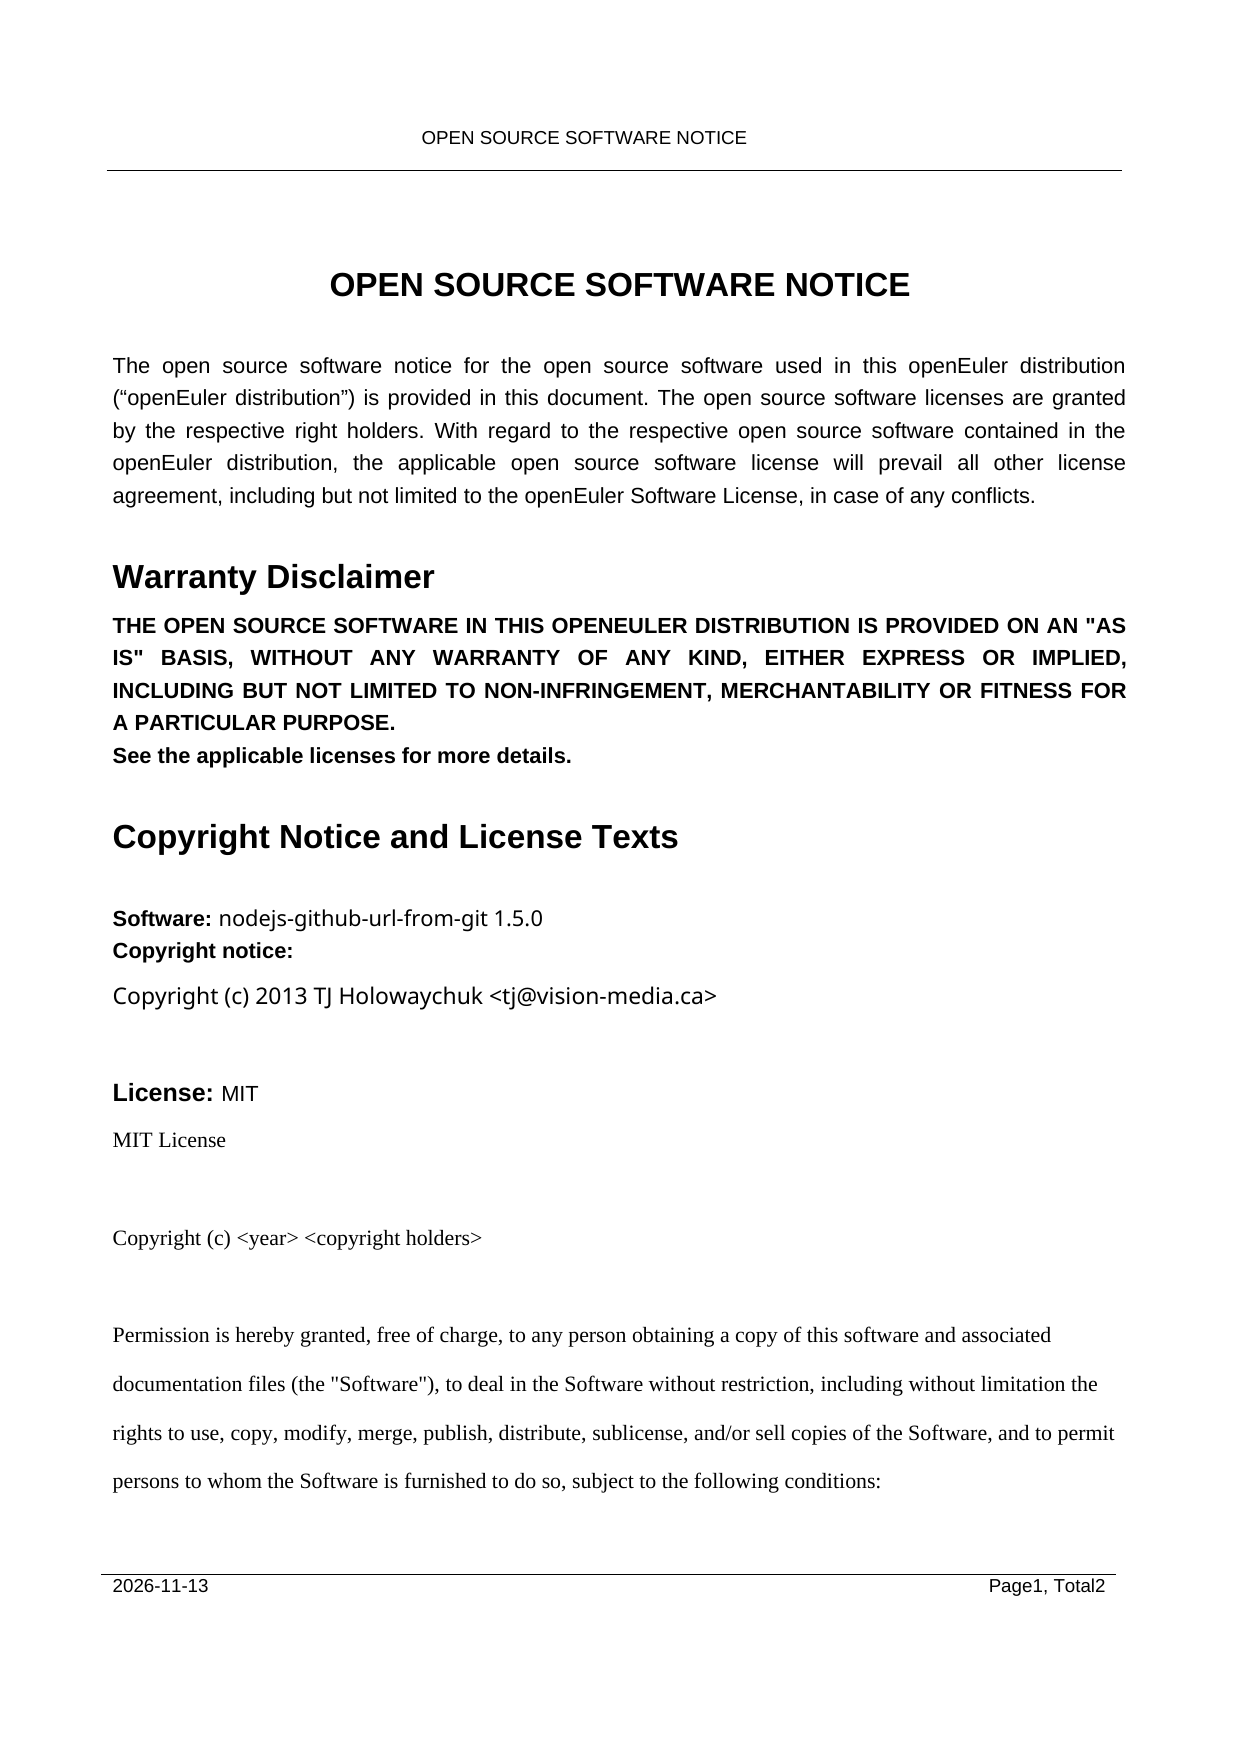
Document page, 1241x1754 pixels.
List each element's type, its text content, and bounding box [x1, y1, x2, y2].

text OPEN SOURCE SOFTWARE NOTICE [112, 251, 1128, 316]
text Warranty Disclaimer [112, 544, 1128, 609]
text Copyright (c) 2013 TJ Holowaychuk <tj@vision-media.ca> [112, 979, 1128, 1060]
text Copyright notice: [112, 934, 1128, 966]
text Copyright Notice and License Texts [112, 804, 1128, 869]
text License: MIT [112, 1077, 1128, 1109]
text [112, 1123, 1128, 1497]
text The open source software notice for the open source software used in this openEuler distribution (“openEuler distribution”) is provided in this document. The open source software licenses are granted by the respective right holders. With regard to the respective open source software contained in the openEuler distribution, the applicable open source software license will prevail all other license agreement, including but not limited to the openEuler Software License, in case of any conflicts. [112, 349, 1128, 511]
text THE OPEN SOURCE SOFTWARE IN THIS OPENEULER DISTRIBUTION IS PROVIDED ON AN "AS IS" BASIS, WITHOUT ANY WARRANTY OF ANY KIND, EITHER EXPRESS OR IMPLIED, INCLUDING BUT NOT LIMITED TO NON-INFRINGEMENT, MERCHANTABILITY OR FITNESS FOR A PARTICULAR PURPOSE. See the applicable licenses for more details. [112, 609, 1128, 771]
text Software: nodejs-github-url-from-git 1.5.0 [112, 901, 1128, 934]
